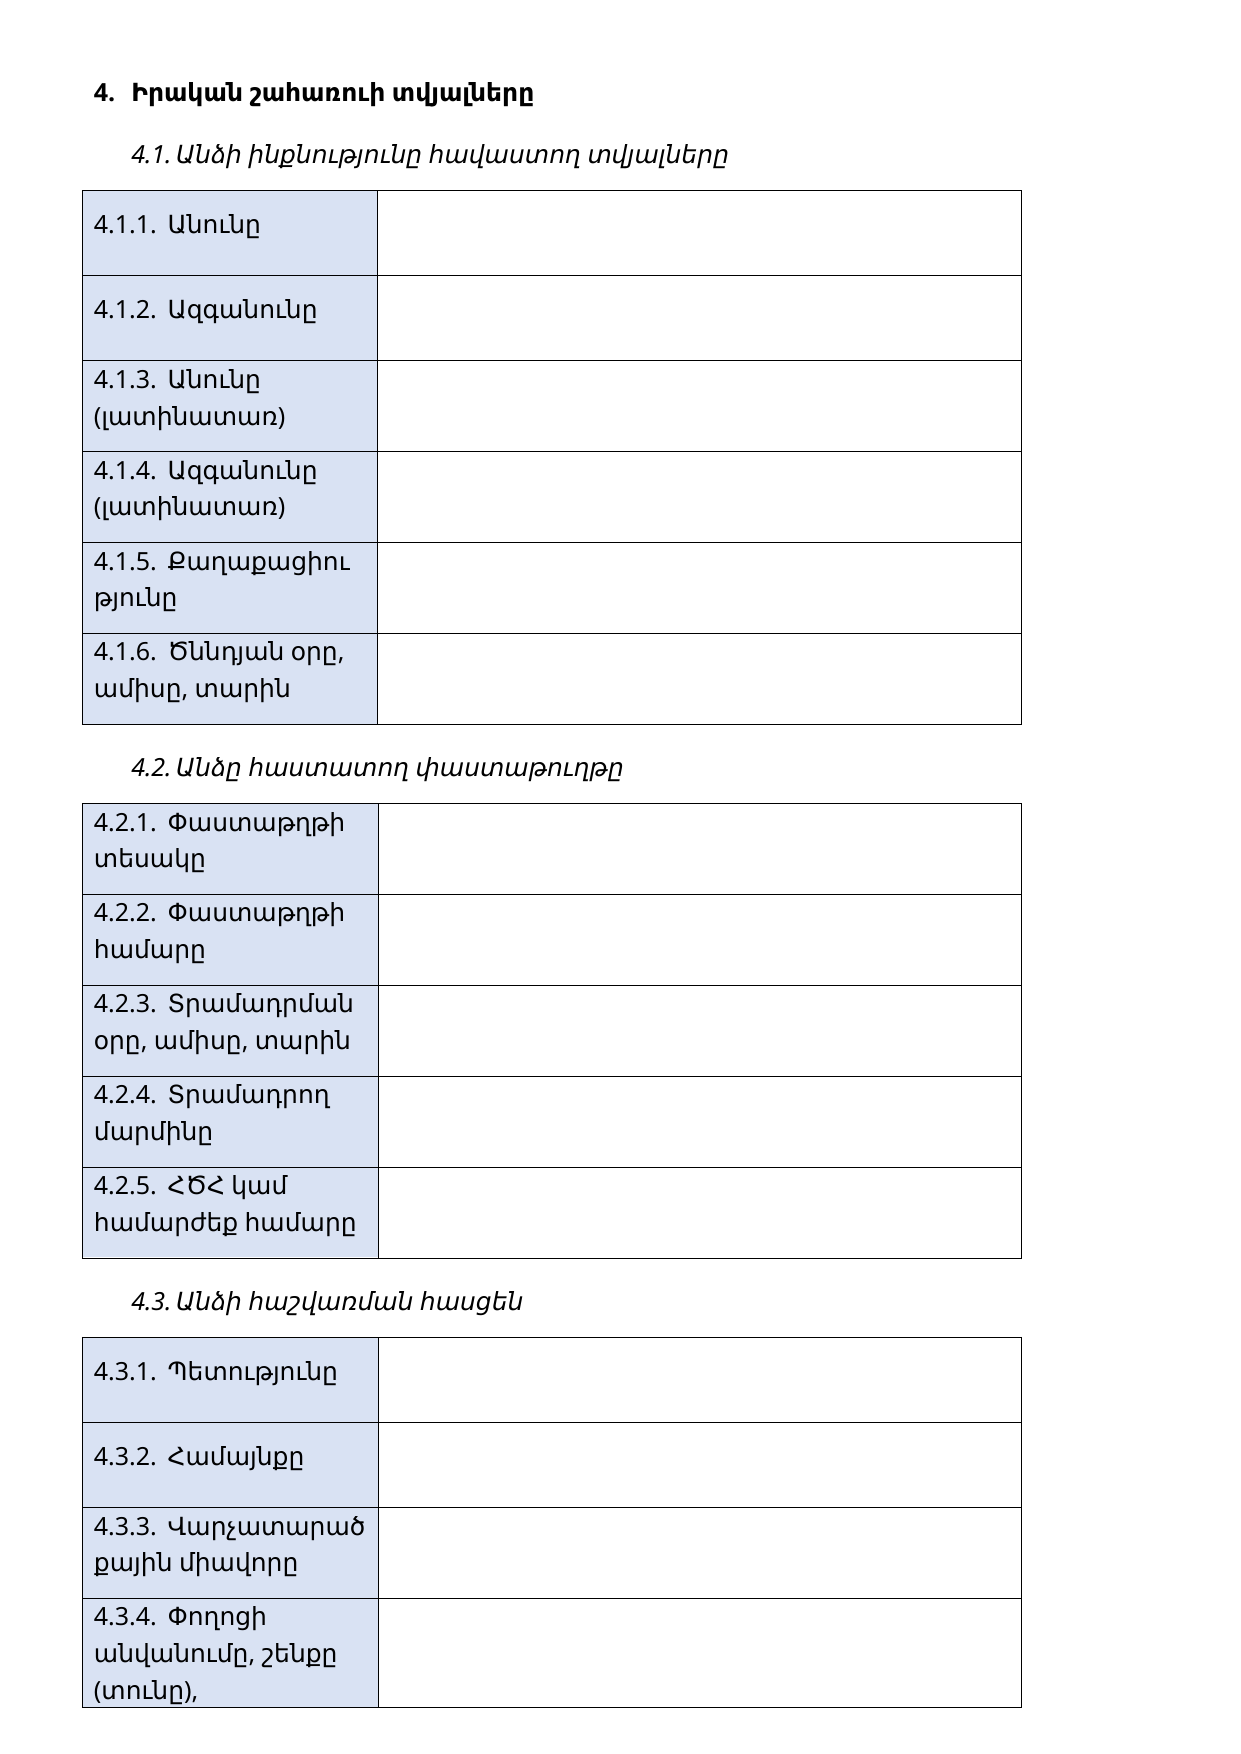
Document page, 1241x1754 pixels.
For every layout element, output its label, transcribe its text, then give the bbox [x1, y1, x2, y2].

table_cell Փաստաթղթի համարը [83, 895, 378, 985]
table_cell ՀԾՀ կամ համարժեք համարը [83, 1168, 378, 1257]
table_cell Ազգանունը (լատինատառ) [83, 452, 377, 542]
table_cell Քաղաքացիությունը [83, 543, 377, 633]
table_cell Ծննդյան օրը, ամիսը, տարին [83, 634, 377, 724]
table_header Փաստաթղթի տեսակը [83, 804, 378, 894]
table_cell [379, 986, 1021, 1076]
list Անձի հաշվառման հասցեն [131, 1283, 1171, 1317]
table_cell [378, 361, 1021, 451]
table_header Պետությունը [83, 1338, 378, 1422]
table_cell [378, 634, 1021, 724]
list Անձը հաստատող փաստաթուղթը [131, 750, 1171, 784]
table_header Անունը [83, 191, 377, 275]
list Անձի ինքնությունը հավաստող տվյալները [131, 137, 1171, 171]
table_cell Տրամադրող մարմինը [83, 1077, 378, 1167]
table_header [378, 191, 1021, 275]
list Իրական շահառուի տվյալները [94, 75, 1171, 109]
table_cell [378, 543, 1021, 633]
table_cell [379, 1599, 1021, 1707]
table_cell Տրամադրման օրը, ամիսը, տարին [83, 986, 378, 1076]
table_cell Ազգանունը [83, 276, 377, 360]
table_cell [379, 895, 1021, 985]
table_cell [378, 276, 1021, 360]
table_cell [379, 1168, 1021, 1257]
table_cell Համայնքը [83, 1423, 378, 1507]
table_cell [379, 1508, 1021, 1598]
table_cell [83, 1599, 378, 1707]
table_header [379, 804, 1021, 894]
table_cell [379, 1423, 1021, 1507]
table_cell Վարչատարածքային միավորը [83, 1508, 378, 1598]
table_cell [379, 1077, 1021, 1167]
table_header [379, 1338, 1021, 1422]
table_cell Անունը (լատինատառ) [83, 361, 377, 451]
table_cell [378, 452, 1021, 542]
